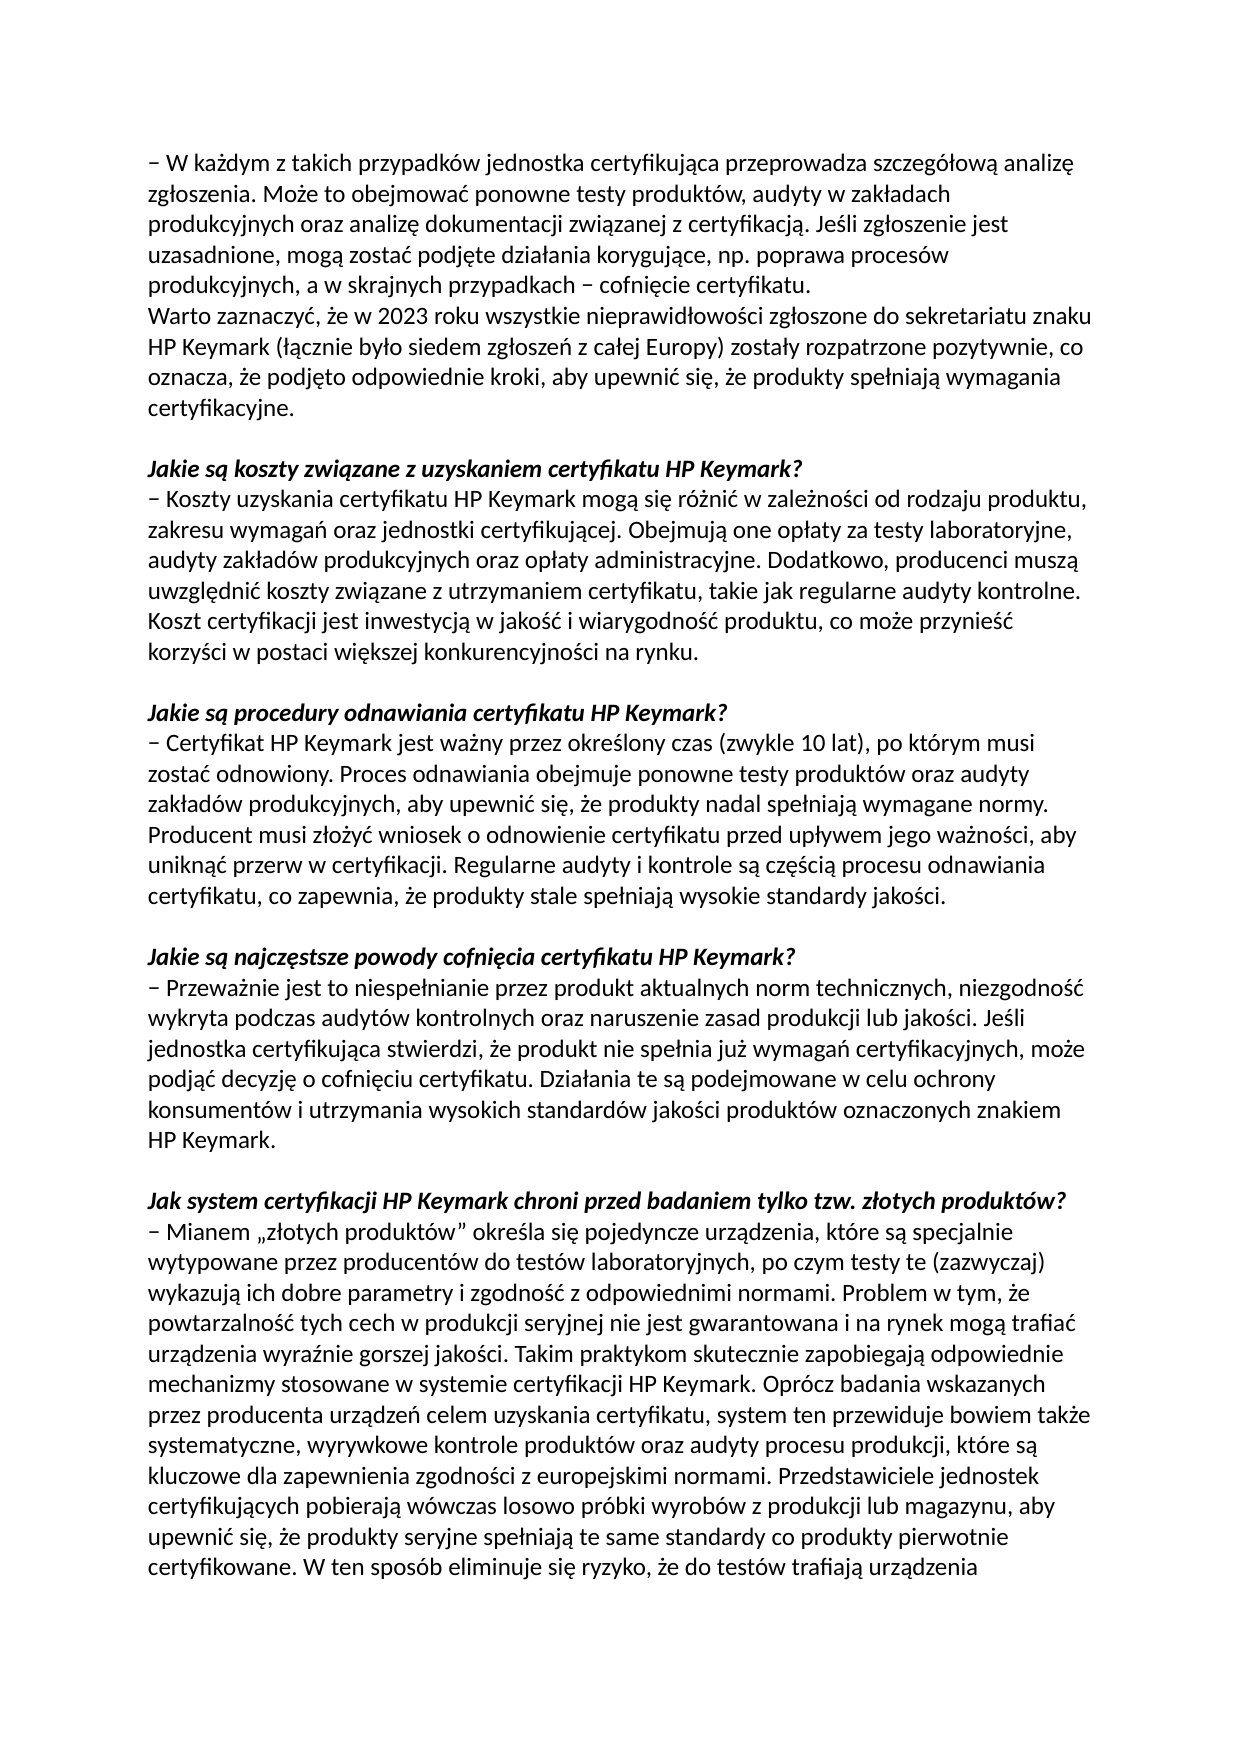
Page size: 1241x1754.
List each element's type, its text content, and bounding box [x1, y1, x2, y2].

text Jakie są najczęstsze powody cofnięcia certyfikatu HP Keymark? [148, 941, 1093, 972]
text − W każdym z takich przypadków jednostka certyfikująca przeprowadza szczegółową analizę zgłoszenia. Może to obejmować ponowne testy produktów, audyty w zakładach produkcyjnych oraz analizę dokumentacji związanej z certyfikacją. Jeśli zgłoszenie jest uzasadnione, mogą zostać podjęte działania korygujące, np. poprawa procesów produkcyjnych, a w skrajnych przypadkach − cofnięcie certyfikatu. [148, 148, 1093, 300]
text − Koszty uzyskania certyfikatu HP Keymark mogą się różnić w zależności od rodzaju produktu, zakresu wymagań oraz jednostki certyfikującej. Obejmują one opłaty za testy laboratoryjne, audyty zakładów produkcyjnych oraz opłaty administracyjne. Dodatkowo, producenci muszą uwzględnić koszty związane z utrzymaniem certyfikatu, takie jak regularne audyty kontrolne. Koszt certyfikacji jest inwestycją w jakość i wiarygodność produktu, co może przynieść korzyści w postaci większej konkurencyjności na rynku. [148, 483, 1093, 666]
text Jakie są koszty związane z uzyskaniem certyfikatu HP Keymark? [148, 453, 1093, 483]
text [148, 1216, 1093, 1582]
text − Przeważnie jest to niespełnianie przez produkt aktualnych norm technicznych, niezgodność wykryta podczas audytów kontrolnych oraz naruszenie zasad produkcji lub jakości. Jeśli jednostka certyfikująca stwierdzi, że produkt nie spełnia już wymagań certyfikacyjnych, może podjąć decyzję o cofnięciu certyfikatu. Działania te są podejmowane w celu ochrony konsumentów i utrzymania wysokich standardów jakości produktów oznaczonych znakiem HP Keymark. [148, 972, 1093, 1155]
text − Certyfikat HP Keymark jest ważny przez określony czas (zwykle 10 lat), po którym musi zostać odnowiony. Proces odnawiania obejmuje ponowne testy produktów oraz audyty zakładów produkcyjnych, aby upewnić się, że produkty nadal spełniają wymagane normy. Producent musi złożyć wniosek o odnowienie certyfikatu przed upływem jego ważności, aby uniknąć przerw w certyfikacji. Regularne audyty i kontrole są częścią procesu odnawiania certyfikatu, co zapewnia, że produkty stale spełniają wysokie standardy jakości. [148, 727, 1093, 911]
text Warto zaznaczyć, że w 2023 roku wszystkie nieprawidłowości zgłoszone do sekretariatu znaku HP Keymark (łącznie było siedem zgłoszeń z całej Europy) zostały rozpatrzone pozytywnie, co oznacza, że podjęto odpowiednie kroki, aby upewnić się, że produkty spełniają wymagania certyfikacyjne. [148, 300, 1093, 422]
text Jakie są procedury odnawiania certyfikatu HP Keymark? [148, 697, 1093, 727]
text Jak system certyfikacji HP Keymark chroni przed badaniem tylko tzw. złotych produktów? [148, 1185, 1093, 1216]
